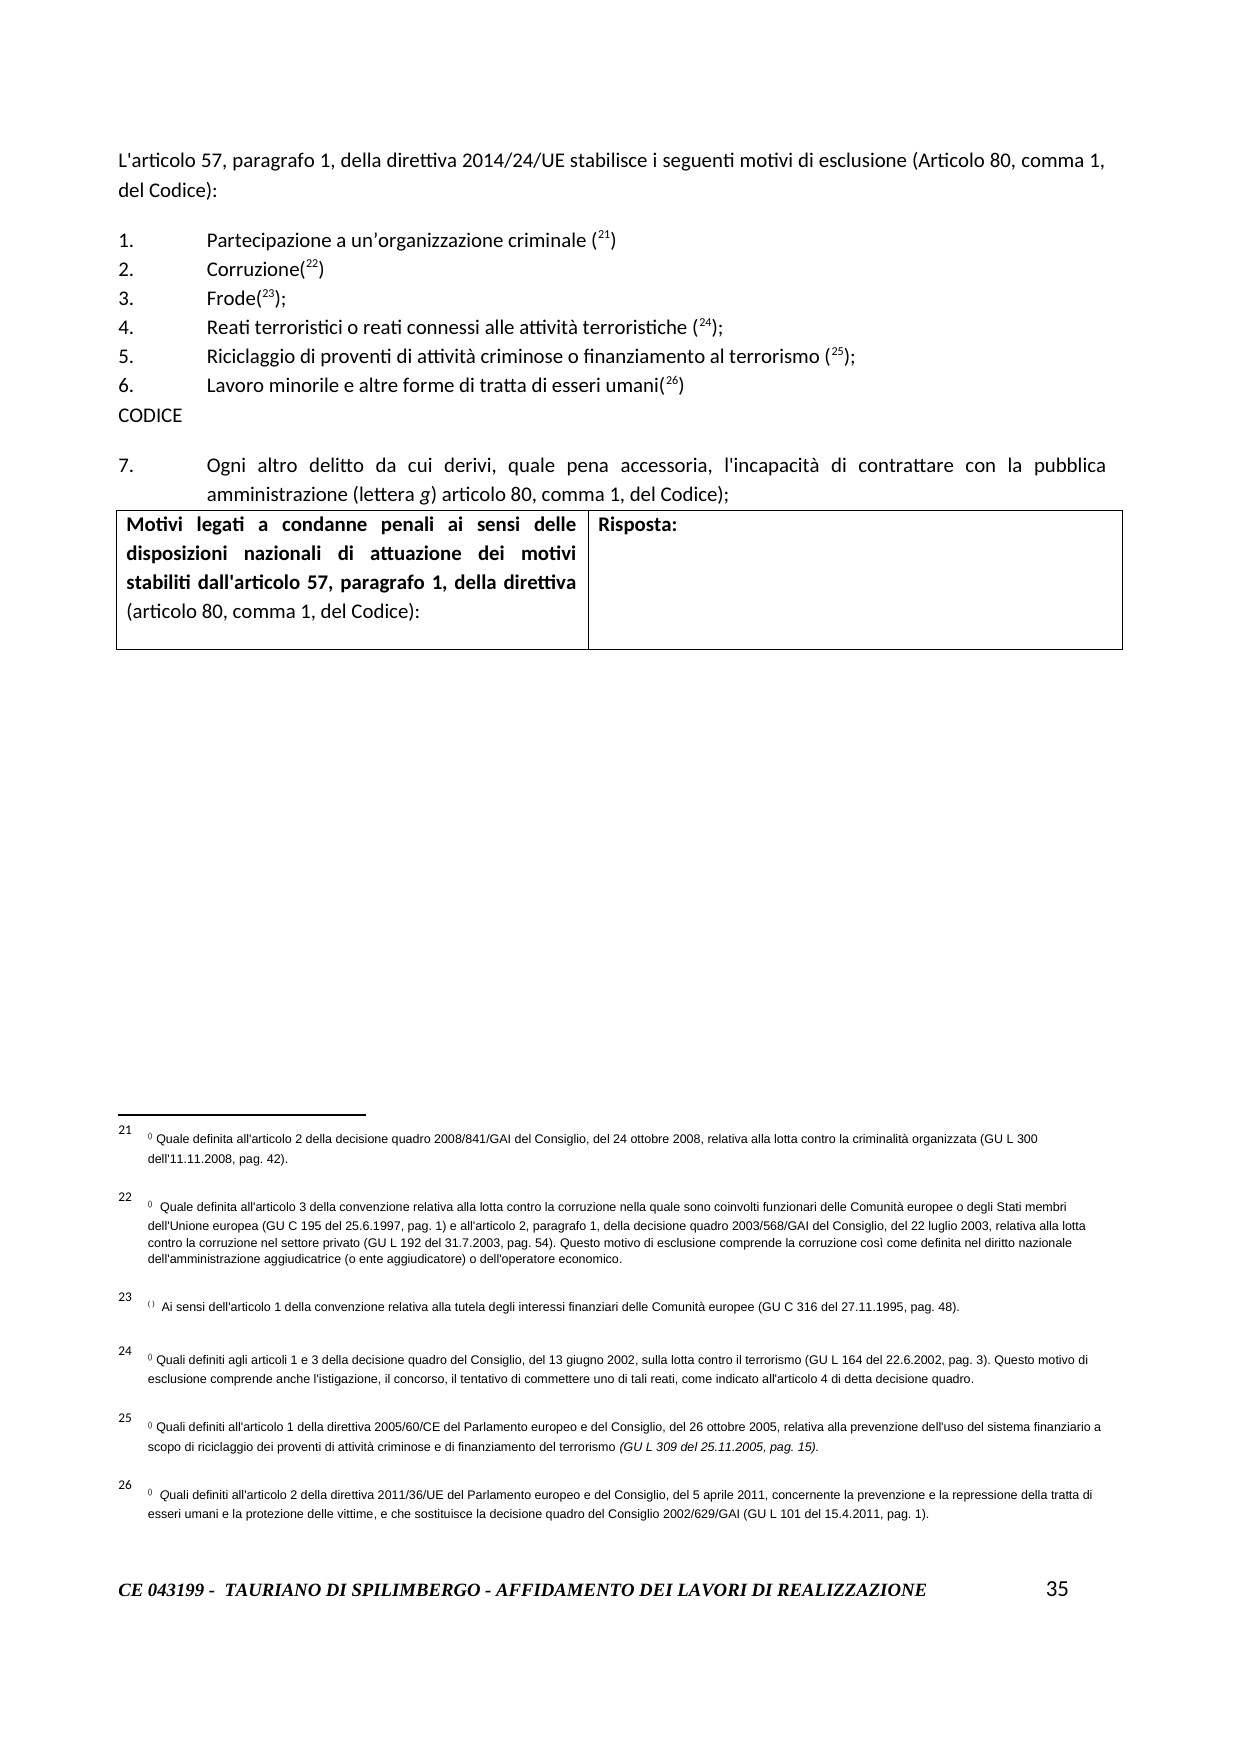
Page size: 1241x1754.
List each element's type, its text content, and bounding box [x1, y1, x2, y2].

list Ogni altro delitto da cui derivi, quale pena accessoria, l'incapacità di contrattare con la pubblica amministrazione (lettera g) articolo 80, comma 1, del Codice); [118, 452, 1107, 506]
table_header Motivi legati a condanne penali ai sensi delle disposizioni nazionali di attuazione dei motivi stabiliti dall'articolo 57, paragrafo 1, della direttiva (articolo 80, comma 1, del Codice): [117, 511, 588, 649]
text CODICE [118, 402, 1107, 427]
list Corruzione() [118, 256, 1107, 281]
list Reati terroristici o reati connessi alle attività terroristiche (); [118, 314, 1107, 340]
table_header Risposta: [589, 511, 1122, 649]
list Lavoro minorile e altre forme di tratta di esseri umani() [118, 373, 1107, 398]
text L'articolo 57, paragrafo 1, della direttiva 2014/24/UE stabilisce i seguenti motivi di esclusione (Articolo 80, comma 1, del Codice): [118, 148, 1107, 202]
list Partecipazione a un’organizzazione criminale () [118, 227, 1107, 252]
list Riciclaggio di proventi di attività criminose o finanziamento al terrorismo (); [118, 343, 1107, 369]
list Frode(); [118, 285, 1107, 311]
